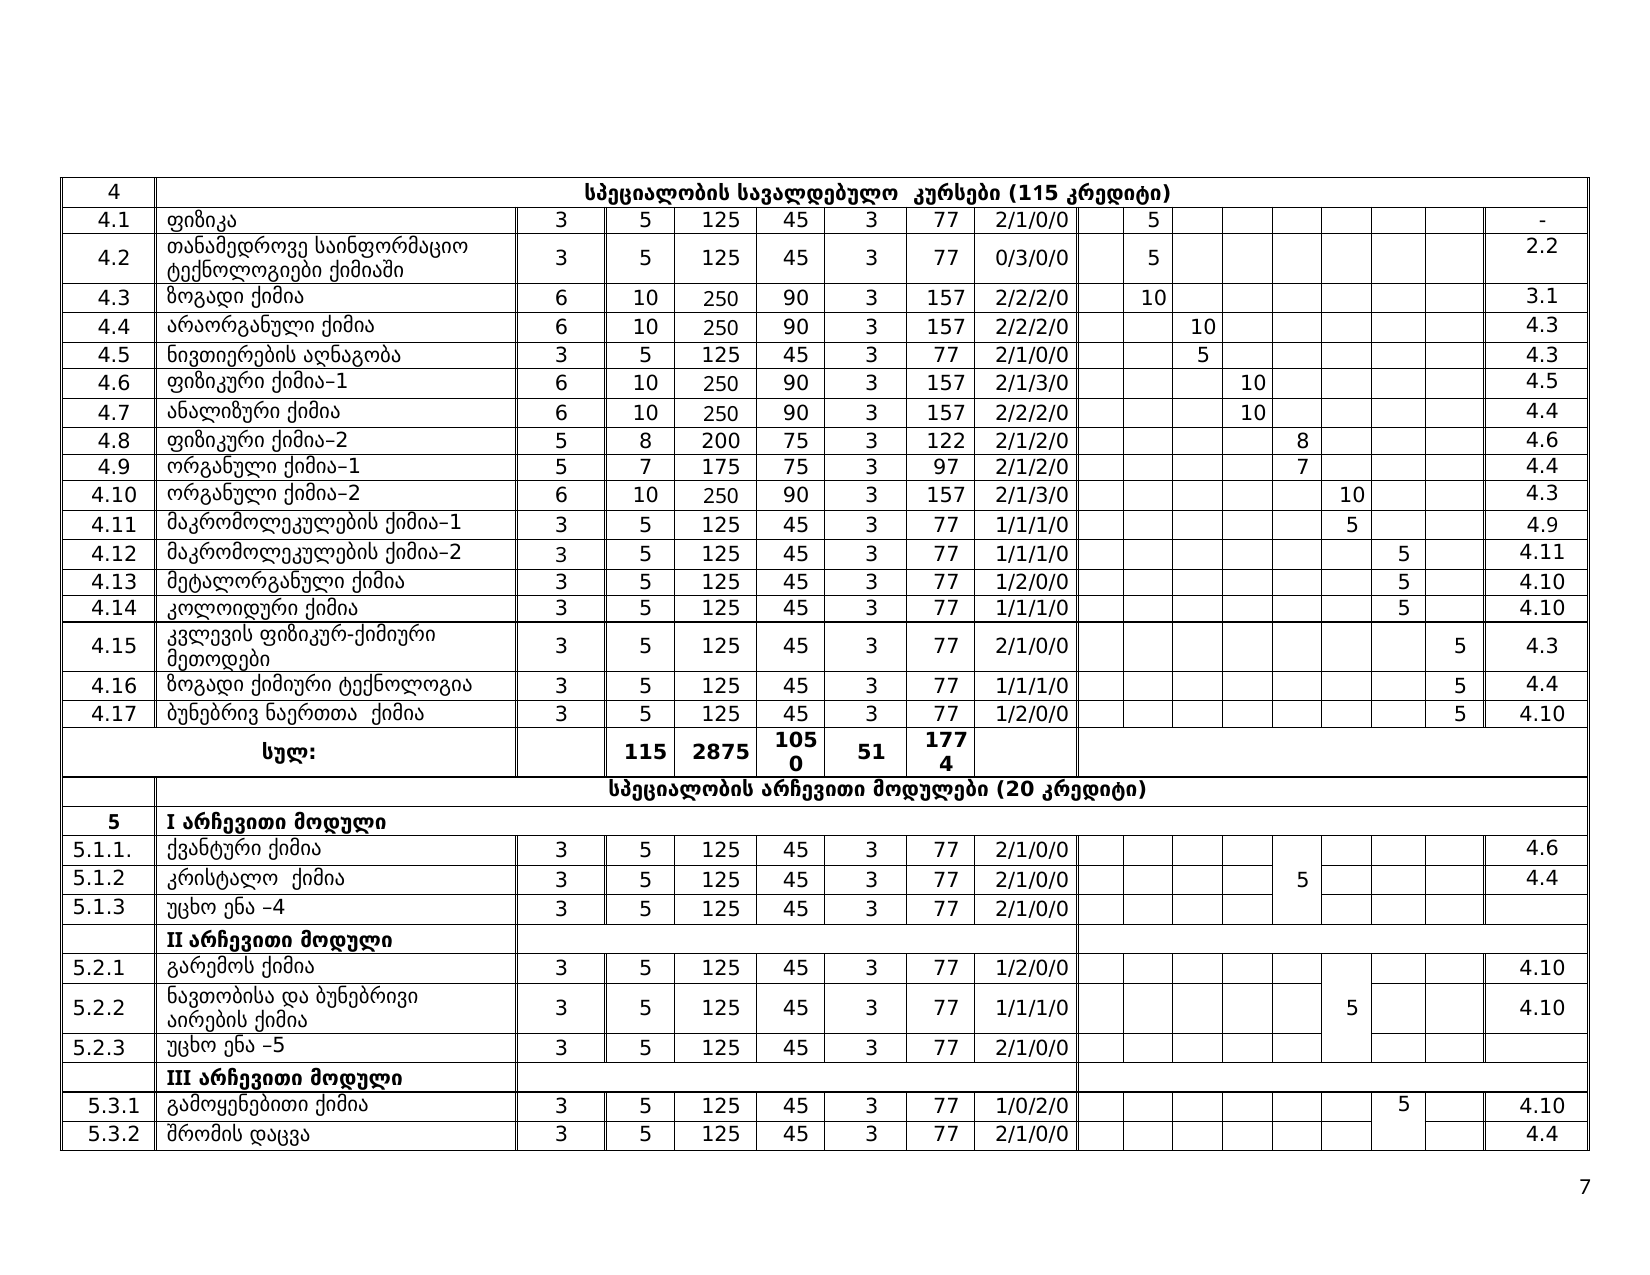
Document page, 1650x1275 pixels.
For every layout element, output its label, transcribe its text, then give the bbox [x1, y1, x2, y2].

table_cell 77 [907, 234, 974, 283]
table_cell [1173, 428, 1222, 453]
table_cell [1372, 343, 1425, 368]
table_cell 3 [825, 596, 906, 621]
table_cell [1273, 343, 1321, 368]
table_cell 3 [518, 836, 604, 865]
table_cell [1079, 343, 1123, 368]
table_cell [1124, 369, 1172, 398]
table_cell 2/1/0/0 [975, 343, 1076, 368]
table_cell ფიზიკური ქიმია–2 [157, 428, 515, 453]
table_cell მეტალორგანული ქიმია [157, 570, 515, 595]
table_cell [1079, 1063, 1587, 1091]
table_cell [1223, 596, 1272, 621]
table_cell 4.10 [1486, 596, 1587, 621]
table_cell 3 [518, 208, 604, 233]
table_cell 4.4 [1486, 399, 1587, 427]
table_cell 45 [757, 511, 824, 539]
table_cell [1223, 1093, 1272, 1121]
table_cell 5.1.3 [63, 895, 154, 924]
table_cell [1223, 836, 1272, 865]
table_cell [1173, 284, 1222, 312]
table_cell 6 [518, 284, 604, 312]
table_cell 45 [757, 836, 824, 865]
table_cell [1124, 399, 1172, 427]
table_cell 77 [907, 540, 974, 568]
table_cell 1/2/0/0 [975, 570, 1076, 595]
table_cell [1173, 1093, 1222, 1121]
table_cell [1273, 623, 1321, 671]
table_cell 5 [607, 866, 674, 894]
table_cell [1223, 455, 1272, 480]
table_cell 5 [607, 672, 674, 700]
table_cell 5 [1372, 540, 1425, 568]
table_cell 5.2.1 [63, 954, 154, 983]
table_cell [1124, 596, 1172, 621]
table_cell [1273, 1093, 1321, 1121]
table_cell 3 [825, 234, 906, 283]
table_cell [1124, 1093, 1172, 1121]
table_cell [1079, 1093, 1123, 1121]
table_cell 4.10 [1486, 570, 1587, 595]
table_cell 2875 [675, 728, 756, 776]
table_cell [1079, 399, 1123, 427]
table_cell 45 [757, 1034, 824, 1062]
table_cell [1124, 623, 1172, 671]
table_cell ფიზიკა [157, 208, 515, 233]
table_cell 4.17 [63, 701, 154, 727]
table_cell [1079, 1122, 1123, 1150]
table_cell [1223, 284, 1272, 312]
table_cell 2/2/2/0 [975, 284, 1076, 312]
table_cell [1273, 481, 1321, 509]
table_cell 75 [757, 428, 824, 453]
table_cell 4.2 [63, 234, 154, 283]
table_cell [1426, 369, 1483, 398]
table_cell 125 [675, 343, 756, 368]
table_cell 4.14 [63, 596, 154, 621]
table_cell [1273, 701, 1321, 727]
table_cell [1079, 1034, 1123, 1062]
table_cell 3 [825, 369, 906, 398]
table_cell 3 [825, 623, 906, 671]
table_cell 5 [1426, 672, 1483, 700]
table_cell [1173, 369, 1222, 398]
table_cell [1079, 369, 1123, 398]
table_cell [1079, 866, 1123, 894]
table_cell 90 [757, 399, 824, 427]
table_cell 3 [825, 1122, 906, 1150]
table_cell 45 [757, 895, 824, 924]
table_cell [1223, 895, 1272, 924]
table_cell [1426, 866, 1483, 894]
table_cell [1372, 369, 1425, 398]
table_cell [63, 1063, 154, 1091]
table_cell 7 [1273, 455, 1321, 480]
table_cell [1173, 511, 1222, 539]
table_cell 2/1/0/0 [975, 866, 1076, 894]
table_cell 5 [607, 836, 674, 865]
table_cell 4.8 [63, 428, 154, 453]
table_cell 125 [675, 866, 756, 894]
table_cell [1273, 596, 1321, 621]
table_cell 4.10 [1486, 1093, 1587, 1121]
table_cell 125 [675, 208, 756, 233]
table_cell 3 [518, 1122, 604, 1150]
table_cell I არჩევითი მოდული [157, 807, 1587, 835]
table_cell [1322, 596, 1371, 621]
table_cell ანალიზური ქიმია [157, 399, 515, 427]
table_cell [1372, 511, 1425, 539]
table_cell 3 [518, 866, 604, 894]
table_cell 175 [675, 455, 756, 480]
table_cell 4.3 [1486, 623, 1587, 671]
table_cell [1426, 481, 1483, 509]
table_cell 5 [607, 540, 674, 568]
table_cell [1173, 596, 1222, 621]
table_cell [1426, 511, 1483, 539]
table_cell [518, 728, 604, 776]
table_cell 45 [757, 984, 824, 1032]
table_cell [1372, 895, 1425, 924]
table_cell [1322, 208, 1371, 233]
table_cell 1/1/1/0 [975, 672, 1076, 700]
table_cell 1/0/2/0 [975, 1093, 1076, 1121]
table_cell [1124, 701, 1172, 727]
table_cell [1079, 284, 1123, 312]
table_cell [1173, 954, 1222, 983]
table_cell კვლევის ფიზიკურ-ქიმიური მეთოდები [157, 623, 515, 671]
table_cell [1426, 1122, 1483, 1150]
table_cell 5 [607, 234, 674, 283]
table_cell 3 [825, 895, 906, 924]
table_cell 157 [907, 481, 974, 509]
table_cell 77 [907, 672, 974, 700]
table_cell 5 [1173, 343, 1222, 368]
table_cell 77 [907, 1093, 974, 1121]
table_cell 3 [825, 836, 906, 865]
table_cell 4.4 [1486, 455, 1587, 480]
table_cell 1/1/1/0 [975, 984, 1076, 1032]
table_cell 125 [675, 540, 756, 568]
table_cell 10 [1173, 313, 1222, 342]
table_cell 4.4 [1486, 672, 1587, 700]
table_cell 3 [518, 984, 604, 1032]
table_cell 45 [757, 596, 824, 621]
table_cell 4.5 [63, 343, 154, 368]
table_cell 77 [907, 701, 974, 727]
table_cell [1223, 954, 1272, 983]
table_cell [1173, 540, 1222, 568]
table_cell [1124, 455, 1172, 480]
table_cell 77 [907, 208, 974, 233]
table_cell 5 [1322, 511, 1371, 539]
table_cell [1173, 866, 1222, 894]
table_cell [1079, 208, 1123, 233]
table_cell 4.10 [1486, 701, 1587, 727]
table_cell 77 [907, 836, 974, 865]
table_cell უცხო ენა –5 [157, 1034, 515, 1062]
table_cell [1426, 234, 1483, 283]
table_cell [1372, 234, 1425, 283]
table_cell [1372, 701, 1425, 727]
table_cell [1426, 895, 1483, 924]
table_cell 3 [825, 313, 906, 342]
table_cell 5 [1372, 570, 1425, 595]
table_cell 4.7 [63, 399, 154, 427]
table_cell [1273, 984, 1321, 1032]
table_cell 45 [757, 343, 824, 368]
table_cell [1426, 596, 1483, 621]
table_cell 51 [825, 728, 906, 776]
table_cell 10 [607, 313, 674, 342]
table_cell 125 [675, 234, 756, 283]
table_cell ნავთობისა და ბუნებრივი აირების ქიმია [157, 984, 515, 1032]
table_cell [1124, 672, 1172, 700]
table_cell 4.1 [63, 208, 154, 233]
table_cell [1426, 836, 1483, 865]
table_cell [1124, 343, 1172, 368]
table_cell 45 [757, 866, 824, 894]
table_cell 5.2.2 [63, 984, 154, 1032]
table_cell [1426, 954, 1483, 983]
table_cell 4.15 [63, 623, 154, 671]
table_cell 3 [825, 540, 906, 568]
table_cell [1079, 455, 1123, 480]
table_cell გამოყენებითი ქიმია [157, 1093, 515, 1121]
table_cell [1273, 511, 1321, 539]
table_cell [1079, 895, 1123, 924]
table_cell [1079, 728, 1587, 776]
table_cell 5 [607, 596, 674, 621]
table_cell 3 [825, 570, 906, 595]
table_cell 0/3/0/0 [975, 234, 1076, 283]
table_cell 4.10 [1486, 984, 1587, 1032]
table_cell 77 [907, 343, 974, 368]
table_cell 125 [675, 1093, 756, 1121]
table_cell [1273, 284, 1321, 312]
table_cell 10 [1322, 481, 1371, 509]
table_cell 3.1 [1486, 284, 1587, 312]
table_cell [1173, 481, 1222, 509]
table_cell [1372, 836, 1425, 865]
table_cell 3 [518, 672, 604, 700]
table_cell [1173, 672, 1222, 700]
table_cell [1223, 701, 1272, 727]
table_cell II არჩევითი მოდული [157, 925, 515, 953]
table_cell სულ: [63, 728, 515, 776]
table_cell [1426, 540, 1483, 568]
table_cell 77 [907, 866, 974, 894]
table_cell თანამედროვე საინფორმაციო ტექნოლოგიები ქიმიაში [157, 234, 515, 283]
table_cell სპეციალობის არჩევითი მოდულები (20 კრედიტი) [157, 778, 1587, 806]
table_cell 45 [757, 672, 824, 700]
table_cell კოლოიდური ქიმია [157, 596, 515, 621]
table_cell [1372, 428, 1425, 453]
table_cell 1774 [907, 728, 974, 776]
table_cell 3 [518, 1093, 604, 1121]
table_cell [1079, 481, 1123, 509]
table_cell 125 [675, 984, 756, 1032]
table_cell [1426, 313, 1483, 342]
table_cell [1079, 925, 1587, 953]
table_cell [1173, 455, 1222, 480]
table_cell [1426, 1034, 1483, 1062]
table_cell [1322, 540, 1371, 568]
table_cell [1322, 284, 1371, 312]
table_cell [1079, 623, 1123, 671]
table_cell [1173, 1034, 1222, 1062]
table_cell 2/2/2/0 [975, 399, 1076, 427]
table_cell [1173, 836, 1222, 865]
table_cell 125 [675, 1122, 756, 1150]
table_cell [1223, 208, 1272, 233]
table_cell 125 [675, 895, 756, 924]
table_cell 5 [1322, 954, 1371, 1062]
table_cell 4.11 [1486, 540, 1587, 568]
table_cell [1372, 1034, 1425, 1062]
table_cell 6 [518, 481, 604, 509]
table_cell [1426, 984, 1483, 1032]
table_cell [1322, 623, 1371, 671]
table_cell 8 [1273, 428, 1321, 453]
table_cell 4.5 [1486, 369, 1587, 398]
table_cell 5 [518, 428, 604, 453]
table_cell ზოგადი ქიმია [157, 284, 515, 312]
table_cell 125 [675, 570, 756, 595]
table_cell [1124, 481, 1172, 509]
table_cell 3 [825, 284, 906, 312]
table_cell 3 [518, 511, 604, 539]
table_cell 5 [1372, 1093, 1425, 1150]
table_cell 5 [607, 1034, 674, 1062]
table_cell 125 [675, 1034, 756, 1062]
table_cell [1322, 895, 1371, 924]
table_cell [1486, 1034, 1587, 1062]
table_cell [1322, 1093, 1371, 1121]
table_cell 5 [518, 455, 604, 480]
table_cell [1223, 428, 1272, 453]
table_cell ნივთიერების აღნაგობა [157, 343, 515, 368]
table_cell 4 [63, 178, 154, 207]
table_cell 3 [825, 984, 906, 1032]
table_cell [1124, 511, 1172, 539]
table_cell [1322, 369, 1371, 398]
table_cell 4.3 [1486, 481, 1587, 509]
table_cell 3 [518, 1034, 604, 1062]
table_cell 2/1/3/0 [975, 369, 1076, 398]
table_cell 90 [757, 369, 824, 398]
table_cell [1124, 1122, 1172, 1150]
table_cell [1273, 540, 1321, 568]
table_cell [1273, 369, 1321, 398]
table_cell [1426, 343, 1483, 368]
table_cell კრისტალო ქიმია [157, 866, 515, 894]
table_cell 3 [518, 570, 604, 595]
table_cell [1079, 428, 1123, 453]
table_cell [1426, 428, 1483, 453]
table_cell [1322, 399, 1371, 427]
table_cell 77 [907, 511, 974, 539]
table_cell [975, 728, 1076, 776]
table_cell 125 [675, 836, 756, 865]
table_cell 45 [757, 623, 824, 671]
table_cell 97 [907, 455, 974, 480]
table_cell 125 [675, 623, 756, 671]
table_cell უცხო ენა –4 [157, 895, 515, 924]
table_cell 45 [757, 1122, 824, 1150]
table_cell [1322, 455, 1371, 480]
table_cell [1079, 836, 1123, 865]
table_cell [1426, 455, 1483, 480]
table_cell 10 [607, 399, 674, 427]
table_cell [1079, 672, 1123, 700]
table_cell 4.3 [63, 284, 154, 312]
table_cell 77 [907, 984, 974, 1032]
table_cell 3 [825, 428, 906, 453]
table_cell [1079, 313, 1123, 342]
table_cell 3 [825, 701, 906, 727]
table_cell 4.6 [1486, 836, 1587, 865]
table_cell [1079, 234, 1123, 283]
table_cell [1223, 984, 1272, 1032]
table_cell 5 [607, 570, 674, 595]
table_cell 2/1/0/0 [975, 1034, 1076, 1062]
table_cell 5 [607, 511, 674, 539]
table_cell [1372, 866, 1425, 894]
table_cell 10 [607, 284, 674, 312]
table_cell 2/1/2/0 [975, 428, 1076, 453]
table_cell 3 [825, 208, 906, 233]
table_cell [1079, 596, 1123, 621]
table_cell [1223, 481, 1272, 509]
table_cell 3 [518, 623, 604, 671]
table_cell [1124, 540, 1172, 568]
table_cell [518, 925, 1076, 953]
table_cell 3 [825, 511, 906, 539]
table_cell 7 [607, 455, 674, 480]
table_cell [1173, 984, 1222, 1032]
table_cell [1372, 208, 1425, 233]
table_cell 90 [757, 481, 824, 509]
table_cell 3 [825, 954, 906, 983]
table_cell 45 [757, 540, 824, 568]
table_cell 250 [675, 313, 756, 342]
table_cell 1/1/1/0 [975, 596, 1076, 621]
table_cell 250 [675, 399, 756, 427]
table_cell 77 [907, 596, 974, 621]
table_cell 5 [63, 807, 154, 835]
table_cell 6 [518, 369, 604, 398]
table_cell 157 [907, 313, 974, 342]
table_cell [1124, 954, 1172, 983]
table_cell 5 [607, 1093, 674, 1121]
table_cell [1426, 208, 1483, 233]
table_cell 4.4 [1486, 1122, 1587, 1150]
table_cell [1322, 343, 1371, 368]
table_cell ქვანტური ქიმია [157, 836, 515, 865]
table_cell [1273, 570, 1321, 595]
table_cell [1426, 399, 1483, 427]
table_cell 2.2 [1486, 234, 1587, 283]
table_cell ორგანული ქიმია–1 [157, 455, 515, 480]
table_cell ფიზიკური ქიმია–1 [157, 369, 515, 398]
table_cell [1124, 1034, 1172, 1062]
table_cell 5 [607, 1122, 674, 1150]
table_cell 4.16 [63, 672, 154, 700]
table_cell შრომის დაცვა [157, 1122, 515, 1150]
table_cell 10 [1223, 369, 1272, 398]
table_cell [1079, 954, 1123, 983]
table_cell [1124, 428, 1172, 453]
table_cell 77 [907, 954, 974, 983]
table_cell 3 [825, 672, 906, 700]
table_cell არაორგანული ქიმია [157, 313, 515, 342]
table_cell 2/1/0/0 [975, 895, 1076, 924]
table_cell 157 [907, 284, 974, 312]
table_cell [1223, 511, 1272, 539]
table_cell 5 [607, 623, 674, 671]
table_cell [1273, 313, 1321, 342]
table_cell 3 [518, 343, 604, 368]
table_cell [1124, 866, 1172, 894]
table_cell 5.3.2 [63, 1122, 154, 1150]
table_cell 4.4 [1486, 866, 1587, 894]
table_cell [1124, 313, 1172, 342]
table_cell 3 [825, 455, 906, 480]
table_cell 5 [607, 895, 674, 924]
table_cell [1322, 313, 1371, 342]
table_cell [1124, 895, 1172, 924]
table_cell 5 [1426, 623, 1483, 671]
table_cell [1173, 399, 1222, 427]
table_cell [63, 925, 154, 953]
table_cell [1322, 234, 1371, 283]
table_cell [1322, 672, 1371, 700]
table_cell 5 [1426, 701, 1483, 727]
table_cell 2/2/2/0 [975, 313, 1076, 342]
table_cell მაკრომოლეკულების ქიმია–2 [157, 540, 515, 568]
table_cell 6 [518, 399, 604, 427]
table_cell 2/1/3/0 [975, 481, 1076, 509]
table_cell 125 [675, 672, 756, 700]
table_cell მაკრომოლეკულების ქიმია–1 [157, 511, 515, 539]
table_cell 5.2.3 [63, 1034, 154, 1062]
table_cell 4.11 [63, 511, 154, 539]
table_cell სპეციალობის სავალდებულო კურსები (115 კრედიტი) [157, 178, 1587, 207]
table_cell 3 [825, 481, 906, 509]
table_cell 5 [1124, 234, 1172, 283]
table_cell [1124, 570, 1172, 595]
table_cell 45 [757, 208, 824, 233]
table_cell [1173, 623, 1222, 671]
table_cell [1079, 511, 1123, 539]
table_cell [1372, 284, 1425, 312]
table_cell 4.3 [1486, 343, 1587, 368]
table_cell 6 [518, 313, 604, 342]
table_cell 3 [825, 1034, 906, 1062]
table_cell 77 [907, 895, 974, 924]
table_cell [1322, 428, 1371, 453]
table_cell [1322, 570, 1371, 595]
table_cell 90 [757, 313, 824, 342]
table_cell [1124, 984, 1172, 1032]
table_cell 3 [518, 540, 604, 568]
table_cell [1426, 284, 1483, 312]
table_cell 5.1.2 [63, 866, 154, 894]
table_cell 5 [1372, 596, 1425, 621]
table_cell [1173, 1122, 1222, 1150]
table_cell 4.4 [63, 313, 154, 342]
table_cell [1223, 1034, 1272, 1062]
table_cell [1372, 623, 1425, 671]
table_cell 5 [607, 343, 674, 368]
table_cell 5 [607, 984, 674, 1032]
table_cell 5 [607, 208, 674, 233]
table_cell 4.6 [1486, 428, 1587, 453]
table_cell 10 [1124, 284, 1172, 312]
table_cell [1173, 234, 1222, 283]
table_cell [1322, 836, 1371, 865]
table_cell III არჩევითი მოდული [157, 1063, 515, 1091]
table_cell 45 [757, 570, 824, 595]
table_cell 5 [1124, 208, 1172, 233]
table_cell ზოგადი ქიმიური ტექნოლოგია [157, 672, 515, 700]
table_cell [1372, 313, 1425, 342]
table_cell 75 [757, 455, 824, 480]
table_cell - [1486, 208, 1587, 233]
table_cell [1426, 1093, 1483, 1121]
table_cell [1372, 481, 1425, 509]
table_cell 115 [607, 728, 674, 776]
table_cell 4.3 [1486, 313, 1587, 342]
table_cell [1372, 672, 1425, 700]
table_cell 200 [675, 428, 756, 453]
table_cell [1223, 234, 1272, 283]
table_cell [1273, 672, 1321, 700]
table_cell [1079, 701, 1123, 727]
table_cell [1079, 540, 1123, 568]
table_cell 77 [907, 1122, 974, 1150]
table_cell [1322, 866, 1371, 894]
table_cell 3 [825, 866, 906, 894]
table_cell [1124, 836, 1172, 865]
table_cell 125 [675, 511, 756, 539]
table_cell 3 [518, 954, 604, 983]
table_cell 5 [607, 954, 674, 983]
table_cell 4.10 [1486, 954, 1587, 983]
table_cell 77 [907, 570, 974, 595]
table_cell 3 [825, 399, 906, 427]
table_cell 10 [1223, 399, 1272, 427]
table_cell [1486, 895, 1587, 924]
table_cell 45 [757, 1093, 824, 1121]
table_cell [1223, 540, 1272, 568]
table_cell გარემოს ქიმია [157, 954, 515, 983]
table_cell [1223, 672, 1272, 700]
table_cell 1/1/1/0 [975, 511, 1076, 539]
table_cell 125 [675, 954, 756, 983]
table_cell 45 [757, 701, 824, 727]
table_cell [1273, 1122, 1321, 1150]
table_cell 4.10 [63, 481, 154, 509]
table_cell 45 [757, 954, 824, 983]
table_cell 8 [607, 428, 674, 453]
table_cell 122 [907, 428, 974, 453]
table_cell [63, 778, 154, 806]
table_cell 3 [518, 701, 604, 727]
table_cell 157 [907, 369, 974, 398]
table_cell 5.3.1 [63, 1093, 154, 1121]
table_cell 2/1/0/0 [975, 208, 1076, 233]
table_cell 2/1/2/0 [975, 455, 1076, 480]
table_cell 1050 [757, 728, 824, 776]
table_cell ორგანული ქიმია–2 [157, 481, 515, 509]
table_cell 3 [825, 343, 906, 368]
table_cell 250 [675, 369, 756, 398]
table_cell [1322, 1122, 1371, 1150]
table_cell 77 [907, 1034, 974, 1062]
table_cell 1/1/1/0 [975, 540, 1076, 568]
table_cell [1372, 984, 1425, 1032]
table_cell 45 [757, 234, 824, 283]
table_cell [1223, 343, 1272, 368]
table_cell 1/2/0/0 [975, 954, 1076, 983]
table_cell [1223, 623, 1272, 671]
table_cell [1223, 570, 1272, 595]
table_cell [1173, 570, 1222, 595]
table_cell 125 [675, 596, 756, 621]
table_cell [1173, 208, 1222, 233]
table_cell [1223, 1122, 1272, 1150]
table_cell 4.9 [63, 455, 154, 480]
table_cell ბუნებრივ ნაერთთა ქიმია [157, 701, 515, 727]
table_cell [1223, 313, 1272, 342]
table_cell 3 [518, 234, 604, 283]
table_cell 3 [825, 1093, 906, 1121]
table_cell 125 [675, 701, 756, 727]
table_cell [1372, 954, 1425, 983]
table_cell [518, 1063, 1076, 1091]
table_cell [1273, 208, 1321, 233]
table_cell [1173, 701, 1222, 727]
table_cell 250 [675, 284, 756, 312]
table_cell [1273, 1034, 1321, 1062]
table_cell 4.6 [63, 369, 154, 398]
table_cell [1079, 984, 1123, 1032]
table_cell 10 [607, 369, 674, 398]
table_cell [1273, 399, 1321, 427]
table_cell 2/1/0/0 [975, 836, 1076, 865]
table_cell 4.12 [63, 540, 154, 568]
table_cell 157 [907, 399, 974, 427]
table_cell 10 [607, 481, 674, 509]
table_cell 5 [607, 701, 674, 727]
table_cell 4.9 [1486, 511, 1587, 539]
table_cell 3 [518, 895, 604, 924]
table_cell 2/1/0/0 [975, 623, 1076, 671]
table_cell [1079, 570, 1123, 595]
table_cell [1273, 954, 1321, 983]
table_cell 90 [757, 284, 824, 312]
table_cell [1173, 895, 1222, 924]
table_cell 77 [907, 623, 974, 671]
table_cell [1426, 570, 1483, 595]
table_cell 2/1/0/0 [975, 1122, 1076, 1150]
table_cell 5.1.1. [63, 836, 154, 865]
table_cell [1223, 866, 1272, 894]
table_cell [1322, 701, 1371, 727]
table_cell 250 [675, 481, 756, 509]
table_cell [1372, 399, 1425, 427]
table_cell 4.13 [63, 570, 154, 595]
table_cell [1273, 234, 1321, 283]
table_cell 1/2/0/0 [975, 701, 1076, 727]
table_cell 3 [518, 596, 604, 621]
table_cell [1372, 455, 1425, 480]
table_cell 5 [1273, 836, 1321, 924]
